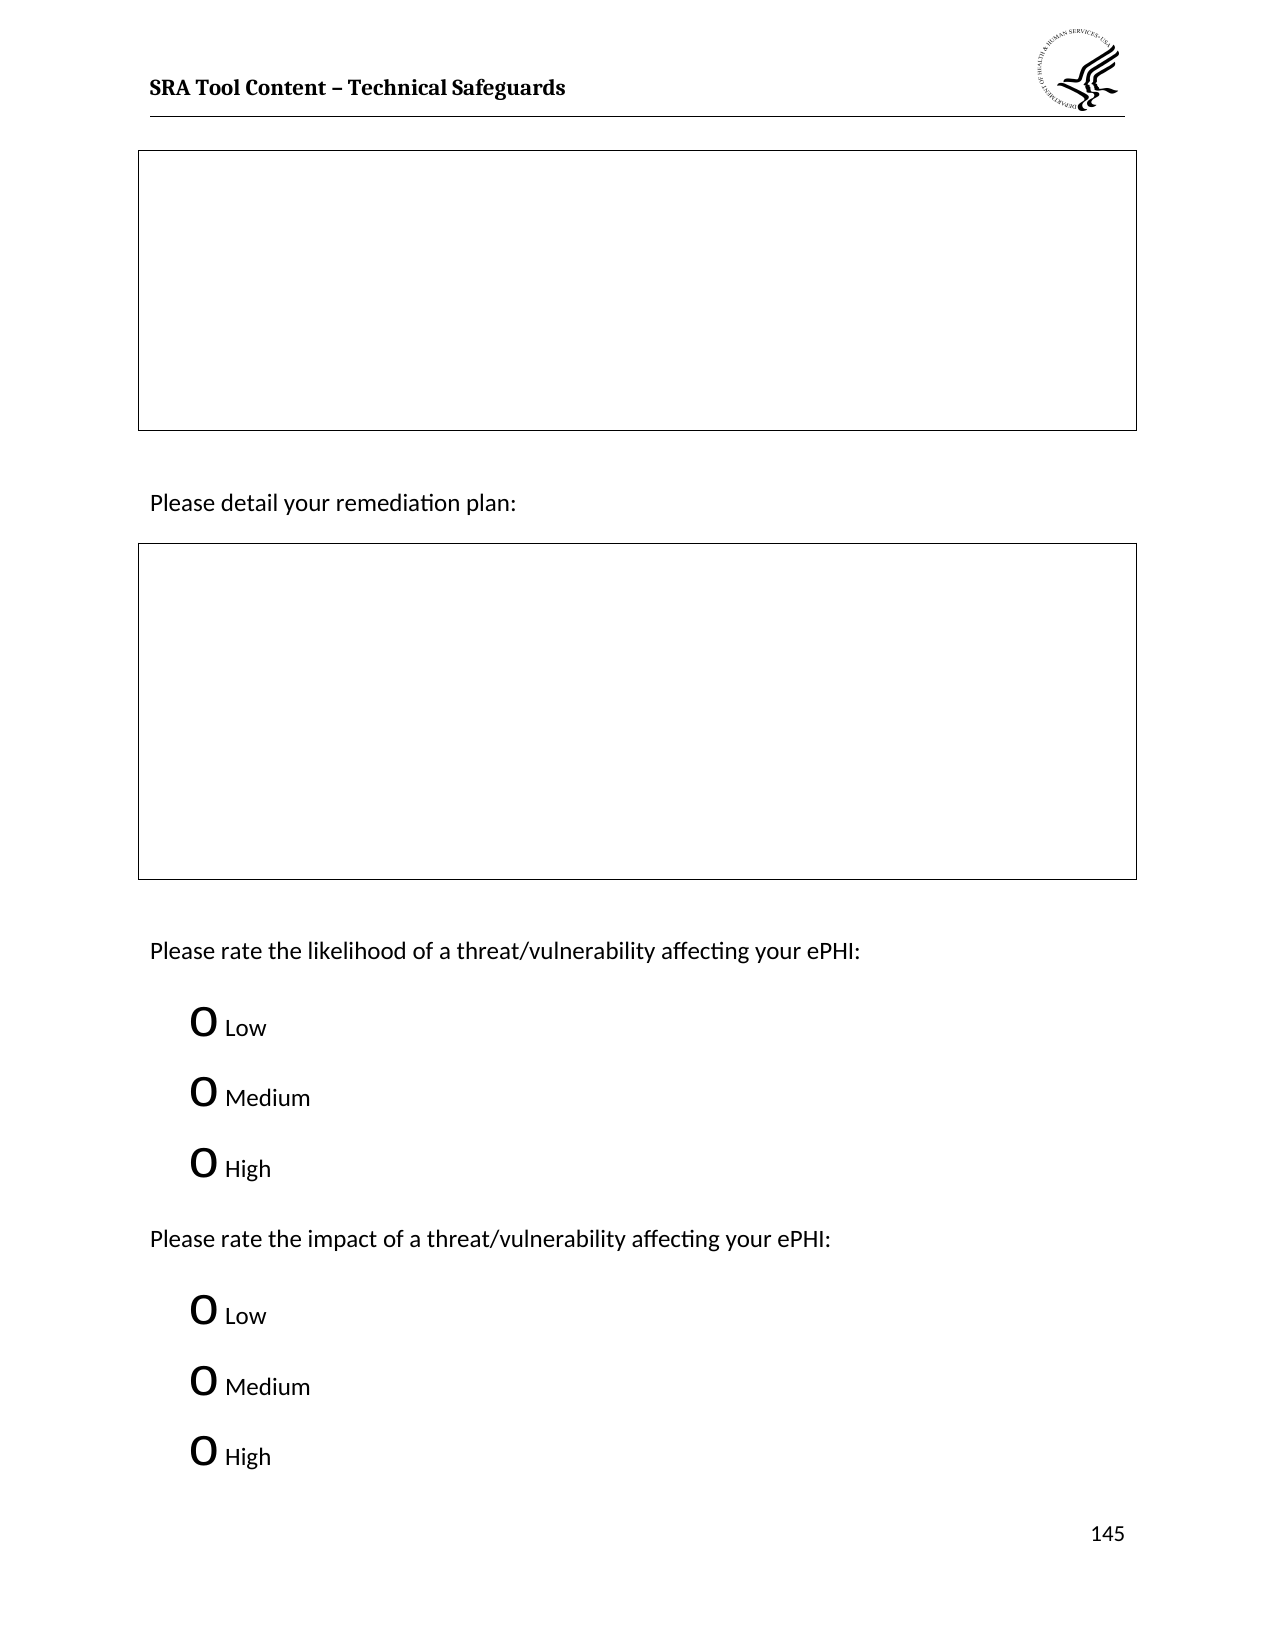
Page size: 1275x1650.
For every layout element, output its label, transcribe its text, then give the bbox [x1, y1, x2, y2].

list Low [187, 991, 1125, 1053]
picture [1037, 29, 1119, 111]
list Medium [187, 1350, 1125, 1411]
text Please rate the likelihood of a threat/vulnerability affecting your ePHI: [150, 935, 1125, 966]
list Medium [187, 1062, 1125, 1123]
list High [187, 1421, 1125, 1482]
text Please detail your remediation plan: [150, 487, 1125, 517]
list Low [187, 1279, 1125, 1341]
list High [187, 1132, 1125, 1194]
table_header [139, 544, 1136, 878]
text Please rate the impact of a threat/vulnerability affecting your ePHI: [150, 1224, 1125, 1254]
table_header [139, 151, 1136, 430]
